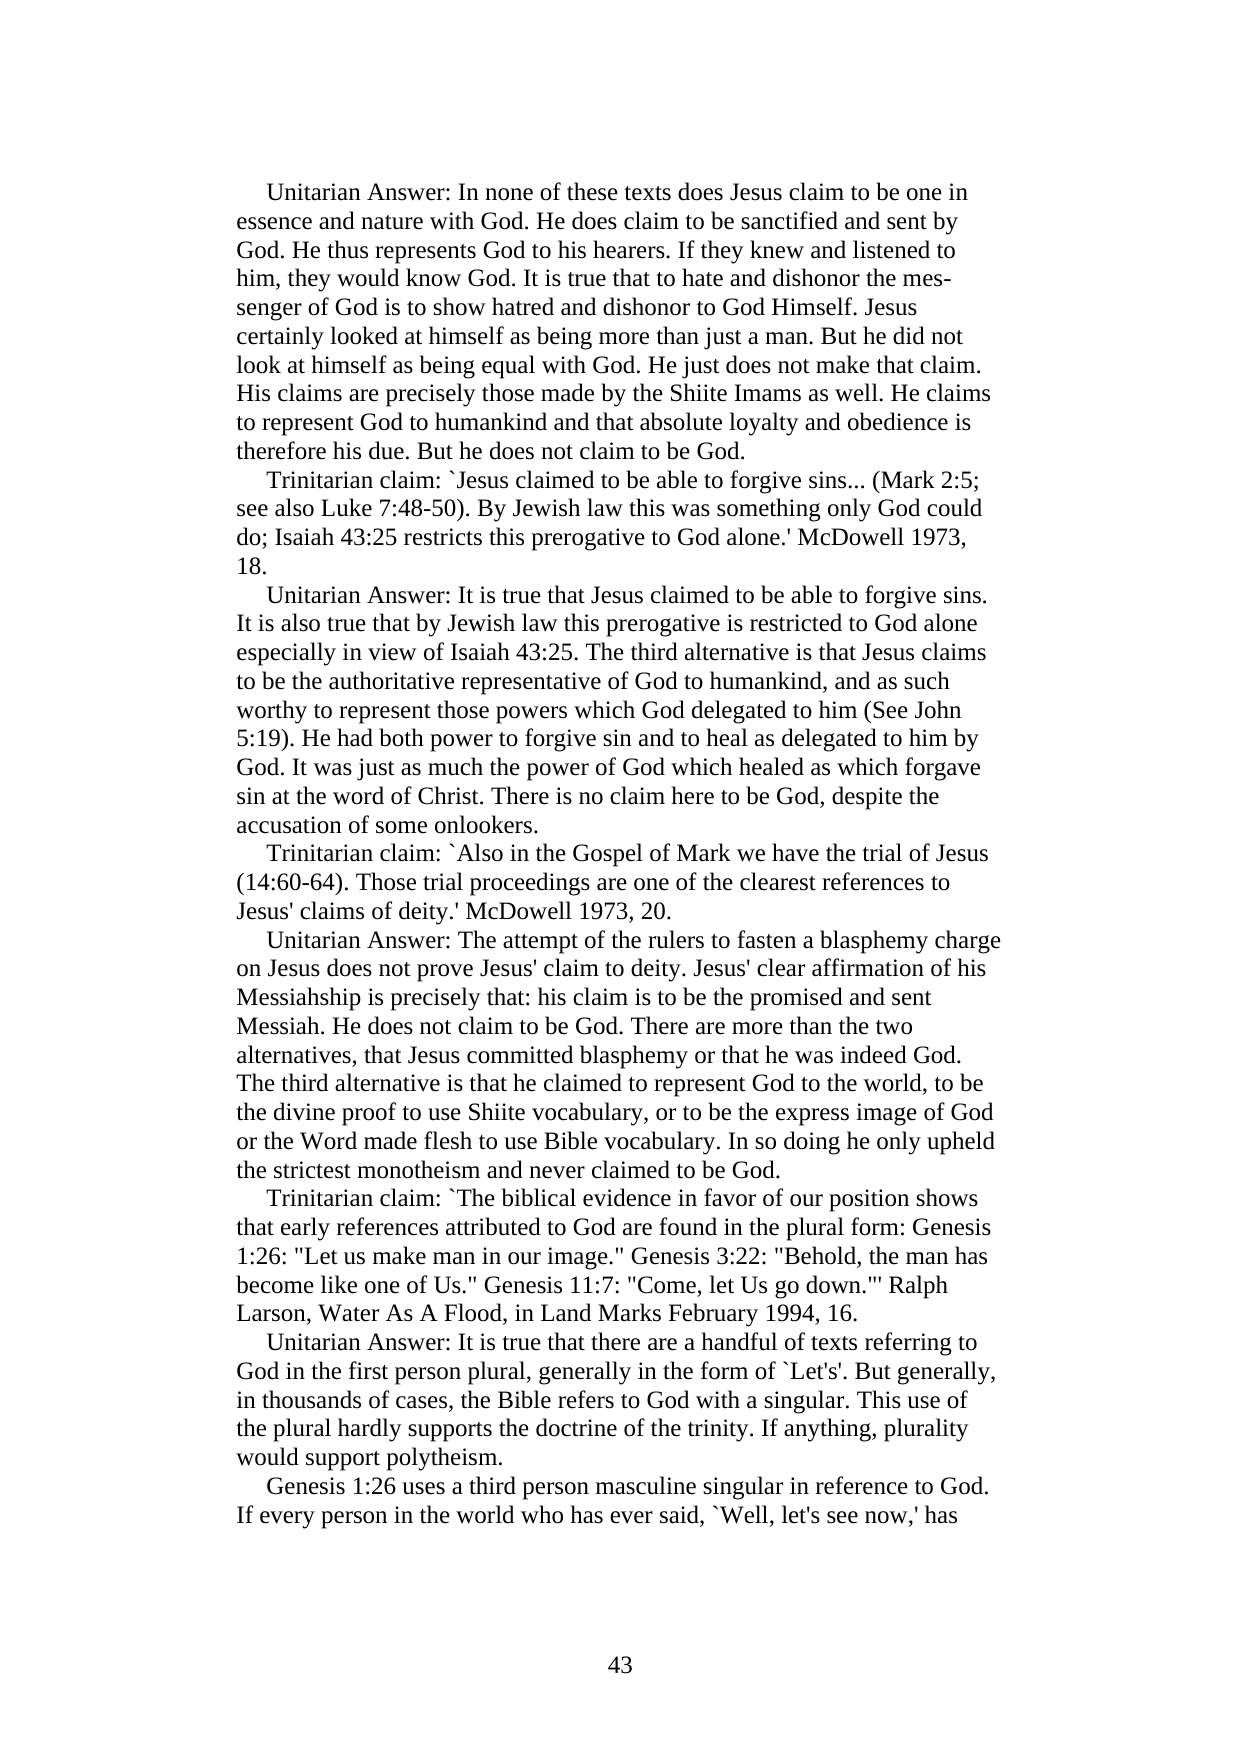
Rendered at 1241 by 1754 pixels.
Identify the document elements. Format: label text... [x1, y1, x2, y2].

text Trinitarian claim: `Jesus claimed to be able to forgive sins... (Mark 2:5; see also Luke 7:48-50). By Jewish law this was something only God could do; Isaiah 43:25 restricts this prerogative to God alone.' McDowell 1973, 18. [236, 465, 1004, 580]
text Unitarian Answer: In none of these texts does Jesus claim to be one in essence and nature with God. He does claim to be sanctified and sent by God. He thus represents God to his hearers. If they knew and listened to him, they would know God. It is true that to hate and dishonor the mes­senger of God is to show hatred and dishonor to God Himself. Jesus certainly looked at himself as being more than just a man. But he did not look at himself as being equal with God. He just does not make that claim. His claims are precisely those made by the Shiite Imams as well. He claims to represent God to humankind and that absolute loyalty and obedience is therefore his due. But he does not claim to be God. [236, 177, 1004, 465]
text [236, 1471, 1004, 1528]
text Unitarian Answer: The attempt of the rulers to fasten a blasphemy charge on Jesus does not prove Jesus' claim to deity. Jesus' clear affirmation of his Messiahship is precisely that: his claim is to be the promised and sent Messiah. He does not claim to be God. There are more than the two alternatives, that Jesus committed blasphemy or that he was indeed God. The third alternative is that he claimed to represent God to the world, to be the divine proof to use Shiite vocabulary, or to be the express image of God or the Word made flesh to use Bible vocabulary. In so doing he only upheld the strictest monotheism and never claimed to be God. [236, 925, 1004, 1183]
text Unitarian Answer: It is true that there are a handful of texts referring to God in the first person plural, generally in the form of `Let's'. But generally, in thousands of cases, the Bible refers to God with a singular. This use of the plural hardly supports the doctrine of the trinity. If anything, plurality would support polytheism. [236, 1327, 1004, 1471]
text Unitarian Answer: It is true that Jesus claimed to be able to forgive sins. It is also true that by Jewish law this pre­rogative is restricted to God alone especially in view of Isaiah 43:25. The third alternative is that Jesus claims to be the authoritative representative of God to humankind, and as such worthy to represent those powers which God delegated to him (See John 5:19). He had both power to forgive sin and to heal as delegated to him by God. It was just as much the power of God which healed as which forgave sin at the word of Christ. There is no claim here to be God, despite the accusation of some onlookers. [236, 580, 1004, 838]
text Trinitarian claim: `The biblical evidence in favor of our position shows that early references attributed to God are found in the plural form: Genesis 1:26: "Let us make man in our image." Genesis 3:22: "Behold, the man has become like one of Us." Genesis 11:7: "Come, let Us go down."' Ralph Larson, Water As A Flood, in Land Marks February 1994, 16. [236, 1183, 1004, 1327]
text Trinitarian claim: `Also in the Gospel of Mark we have the trial of Jesus (14:60-64). Those trial proceedings are one of the clearest references to Jesus' claims of deity.' McDowell 1973, 20. [236, 838, 1004, 925]
